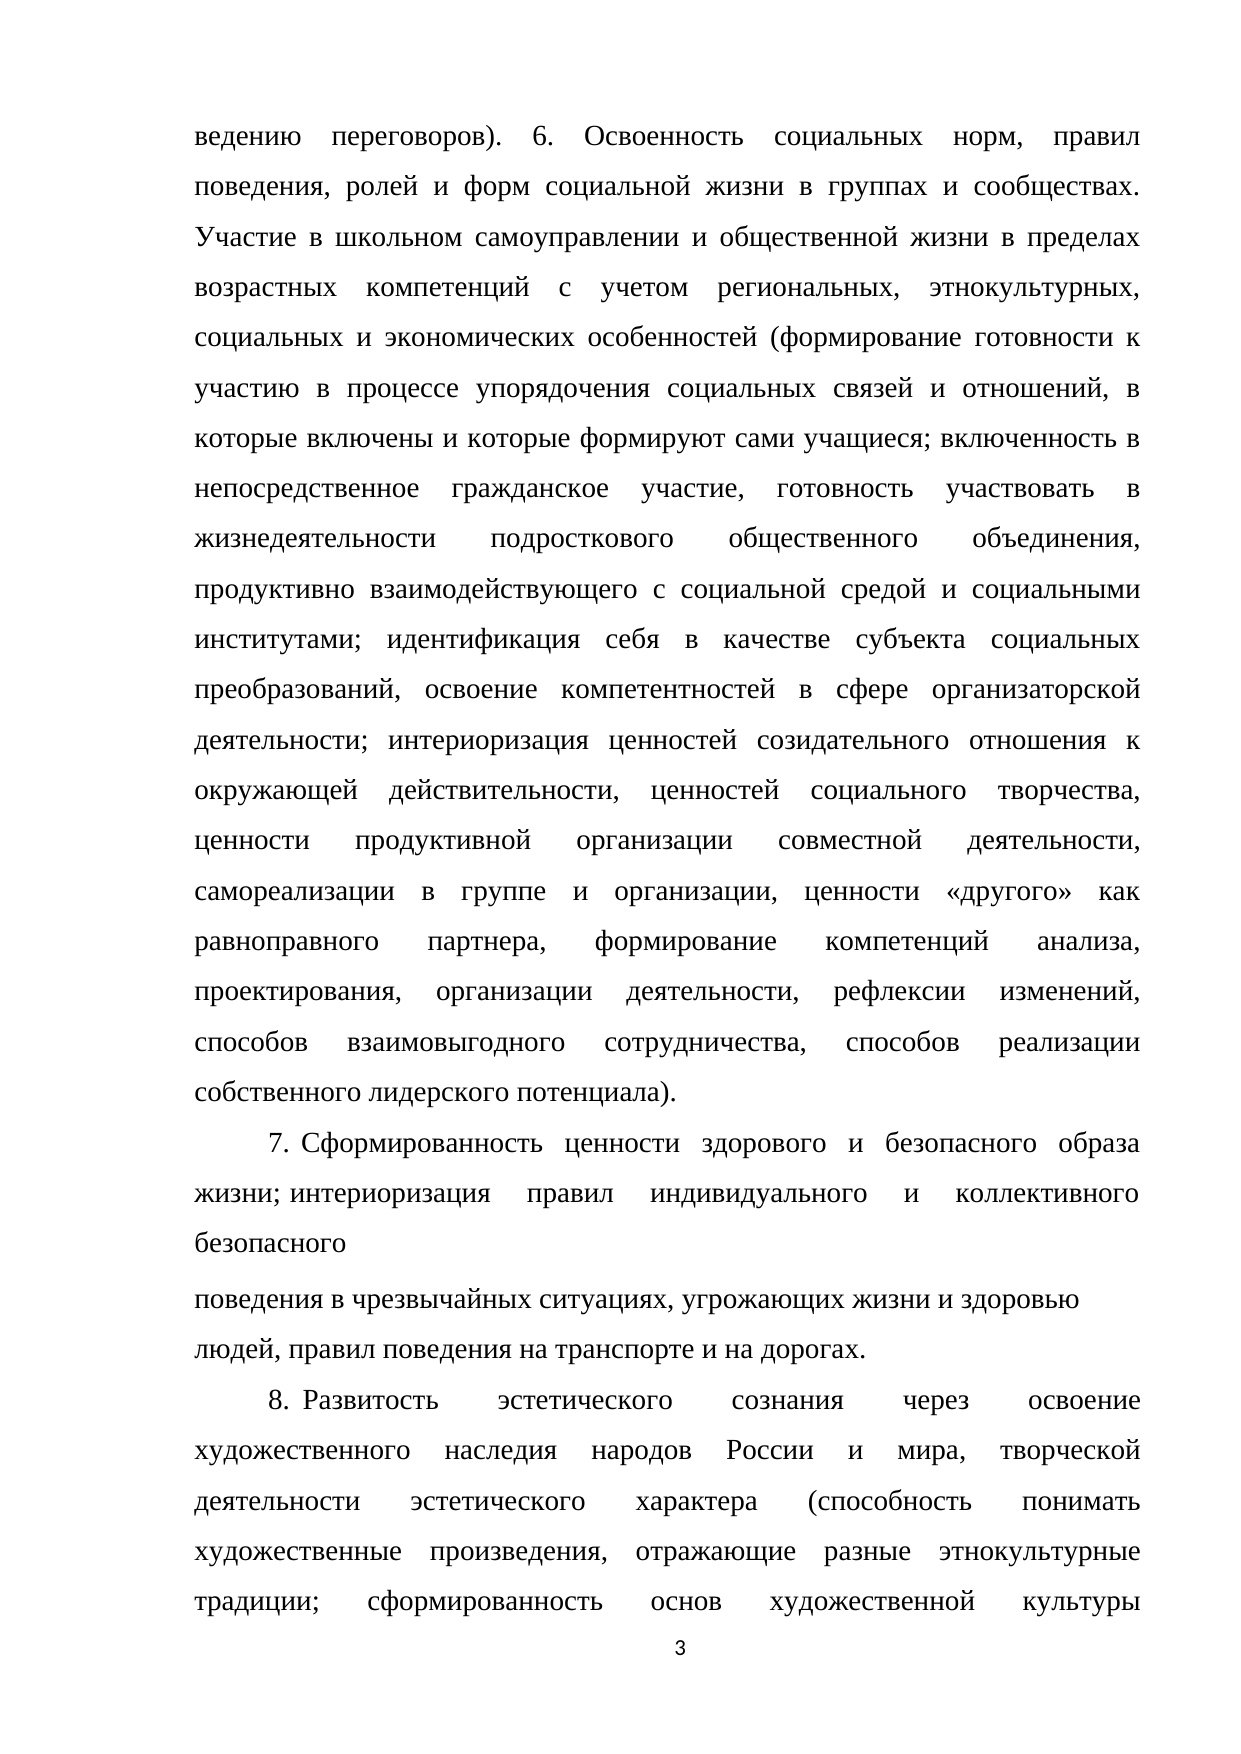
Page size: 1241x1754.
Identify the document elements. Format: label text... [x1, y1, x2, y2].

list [194, 118, 1141, 1108]
list Сформированность ценности здорового и безопасного образа жизни; интериоризация правил индивидуального и коллективного безопасного [194, 1125, 1140, 1259]
text поведения в чрезвычайных ситуациях, угрожающих жизни и здоровью людей, правил поведения на транспорте и на дорогах. [194, 1281, 1145, 1365]
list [194, 1382, 1141, 1617]
